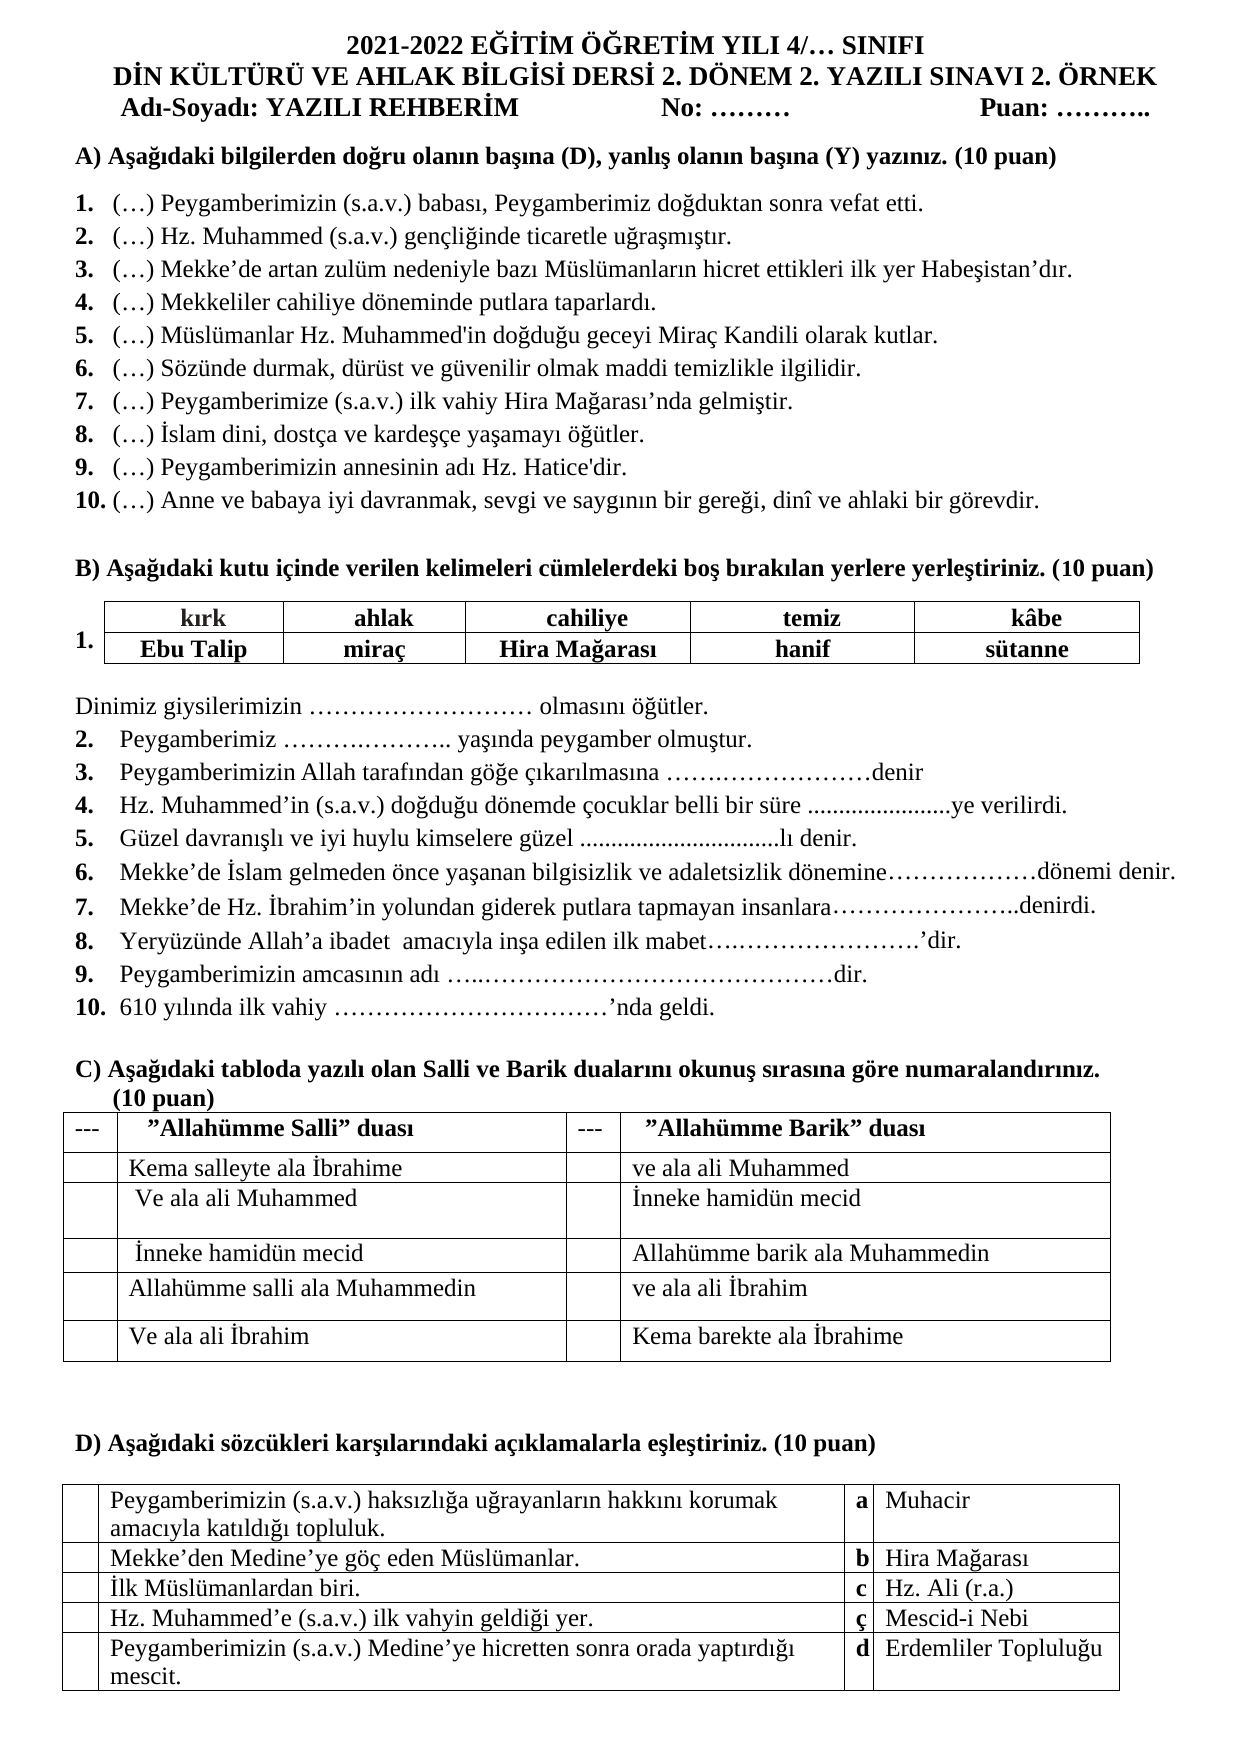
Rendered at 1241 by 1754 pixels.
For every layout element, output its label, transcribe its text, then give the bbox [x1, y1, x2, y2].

table_cell [567, 1183, 620, 1237]
table_cell c [845, 1573, 873, 1602]
table_cell Allahümme salli ala Muhammedin [118, 1273, 566, 1320]
table_header [63, 1485, 98, 1542]
table_header ”Allahümme Salli” duası [118, 1113, 566, 1152]
table_cell miraç [284, 633, 465, 663]
list 7. (…) Peygamberimize (s.a.v.) ilk vahiy Hira Mağarası’nda gelmiştir. [75, 386, 1196, 415]
table_cell İnneke hamidün mecid [621, 1183, 1110, 1237]
table_cell sütanne [915, 633, 1139, 663]
table_header --- [64, 1113, 117, 1152]
table_cell ve ala ali Muhammed [621, 1153, 1110, 1182]
table_cell ve ala ali İbrahim [621, 1273, 1110, 1320]
table_cell Allahümme barik ala Muhammedin [621, 1239, 1110, 1272]
table_cell [64, 1273, 117, 1320]
list Hz. Muhammed’in (s.a.v.) doğduğu dönemde çocuklar belli bir süre .......................ye verilirdi. [75, 790, 1196, 819]
table_cell d [845, 1633, 873, 1690]
text 4. (…) Mekkeliler cahiliye döneminde putlara taparlardı. [75, 287, 1196, 316]
text 3. (…) Mekke’de artan zulüm nedeniyle bazı Müslümanların hicret ettikleri ilk yer Habeşistan’dır. [75, 254, 1196, 283]
table_cell b [845, 1543, 873, 1572]
table_header kâbe [915, 602, 1139, 632]
table_cell [64, 1321, 117, 1361]
table_cell Peygamberimizin (s.a.v.) Medine’ye hicretten sonra orada yaptırdığı mescit. [99, 1633, 844, 1690]
table_header ahlak [284, 602, 465, 632]
table_cell ç [845, 1603, 873, 1632]
list Mekke’de Hz. İbrahim’in yolundan giderek putlara tapmayan insanlara…………………..denirdi. [75, 890, 1196, 920]
list Peygamberimizin amcasının adı …..……………………………………dir. [75, 959, 1196, 988]
table_header kırk [105, 602, 283, 632]
table_cell Ve ala ali İbrahim [118, 1321, 566, 1361]
list Güzel davranışlı ve iyi huylu kimselere güzel ................................lı denir. [75, 823, 1196, 852]
table_cell Hz. Ali (r.a.) [874, 1573, 1119, 1602]
table_cell Kema salleyte ala İbrahime [118, 1153, 566, 1182]
text 1. (…) Peygamberimizin (s.a.v.) babası, Peygamberimiz doğduktan sonra vefat etti. [75, 188, 1196, 217]
table_cell [567, 1273, 620, 1320]
list 610 yılında ilk vahiy ……………………………’nda geldi. [75, 992, 1196, 1021]
list 9. (…) Peygamberimizin annesinin adı Hz. Hatice'dir. [75, 452, 1196, 481]
text Adı-Soyadı: YAZILI REHBERİM No: ……… Puan: ……….. [75, 91, 1196, 122]
text DİN KÜLTÜRÜ VE AHLAK BİLGİSİ DERSİ 2. DÖNEM 2. YAZILI SINAVI 2. ÖRNEK [75, 60, 1196, 91]
table_cell Ve ala ali Muhammed [118, 1183, 566, 1237]
list Yeryüzünde Allah’a ibadet amacıyla inşa edilen ilk mabet….………………….’dir. [75, 925, 1196, 955]
text 2021-2022 EĞİTİM ÖĞRETİM YILI 4/… SINIFI [75, 29, 1196, 60]
table_cell Kema barekte ala İbrahime [621, 1321, 1110, 1361]
table_cell [64, 1183, 117, 1237]
list 5. (…) Müslümanlar Hz. Muhammed'in doğduğu geceyi Miraç Kandili olarak kutlar. [75, 320, 1196, 349]
table_cell [63, 1633, 98, 1690]
table_header Muhacir [874, 1485, 1119, 1542]
table_cell Mekke’den Medine’ye göç eden Müslümanlar. [99, 1543, 844, 1572]
list 8. (…) İslam dini, dostça ve kardeşçe yaşamayı öğütler. [75, 419, 1196, 448]
text A) Aşağıdaki bilgilerden doğru olanın başına (D), yanlış olanın başına (Y) yazınız. (10 puan) [75, 141, 1196, 170]
text 2. (…) Hz. Muhammed (s.a.v.) gençliğinde ticaretle uğraşmıştır. [75, 221, 1196, 250]
text (10 puan) [75, 1083, 1196, 1111]
list Peygamberimiz ……….……….. yaşında peygamber olmuştur. [75, 724, 1196, 753]
table_header temiz [691, 602, 914, 632]
list 10. (…) Anne ve babaya iyi davranmak, sevgi ve saygının bir gereği, dinî ve ahlaki bir görevdir. [75, 485, 1196, 514]
table_cell [567, 1239, 620, 1272]
table_header cahiliye [466, 602, 690, 632]
table_cell [63, 1603, 98, 1632]
table_cell Hira Mağarası [874, 1543, 1119, 1572]
table_cell Hira Mağarası [466, 633, 690, 663]
table_cell Hz. Muhammed’e (s.a.v.) ilk vahyin geldiği yer. [99, 1603, 844, 1632]
table_cell [63, 1573, 98, 1602]
text B) Aşağıdaki kutu içinde verilen kelimeleri cümlelerdeki boş bırakılan yerlere yerleştiriniz. (10 puan) [75, 553, 1196, 582]
text D) Aşağıdaki sözcükleri karşılarındaki açıklamalarla eşleştiriniz. (10 puan) [75, 1428, 1196, 1456]
table_cell [609, 1153, 620, 1182]
list Mekke’de İslam gelmeden önce yaşanan bilgisizlik ve adaletsizlik dönemine………………dönemi denir. [75, 856, 1196, 886]
table_header ”Allahümme Barik” duası [621, 1113, 1110, 1152]
table_cell [63, 1543, 98, 1572]
table_header a [845, 1485, 873, 1542]
table_cell [567, 1321, 620, 1361]
table_cell Erdemliler Topluluğu [874, 1633, 1119, 1690]
table_cell İnneke hamidün mecid [118, 1239, 566, 1272]
table_header Peygamberimizin (s.a.v.) haksızlığa uğrayanların hakkını korumak amacıyla katıldığı topluluk. [99, 1485, 844, 1542]
table_cell [64, 1239, 117, 1272]
list Peygamberimizin Allah tarafından göğe çıkarılmasına …….………………denir [75, 757, 1196, 786]
table_cell hanif [691, 633, 914, 663]
table_cell [64, 1153, 117, 1182]
table_cell [567, 1153, 577, 1182]
table_header --- [567, 1113, 620, 1152]
list Dinimiz giysilerimizin ……………………… olmasını öğütler. [75, 625, 1196, 720]
list 6. (…) Sözünde durmak, dürüst ve güvenilir olmak maddi temizlikle ilgilidir. [75, 353, 1196, 382]
table_cell İlk Müslümanlardan biri. [99, 1573, 844, 1602]
table_cell Ebu Talip [105, 633, 283, 663]
table_cell Mescid-i Nebi [874, 1603, 1119, 1632]
text C) Aşağıdaki tabloda yazılı olan Salli ve Barik dualarını okunuş sırasına göre numaralandırınız. [75, 1054, 1196, 1083]
